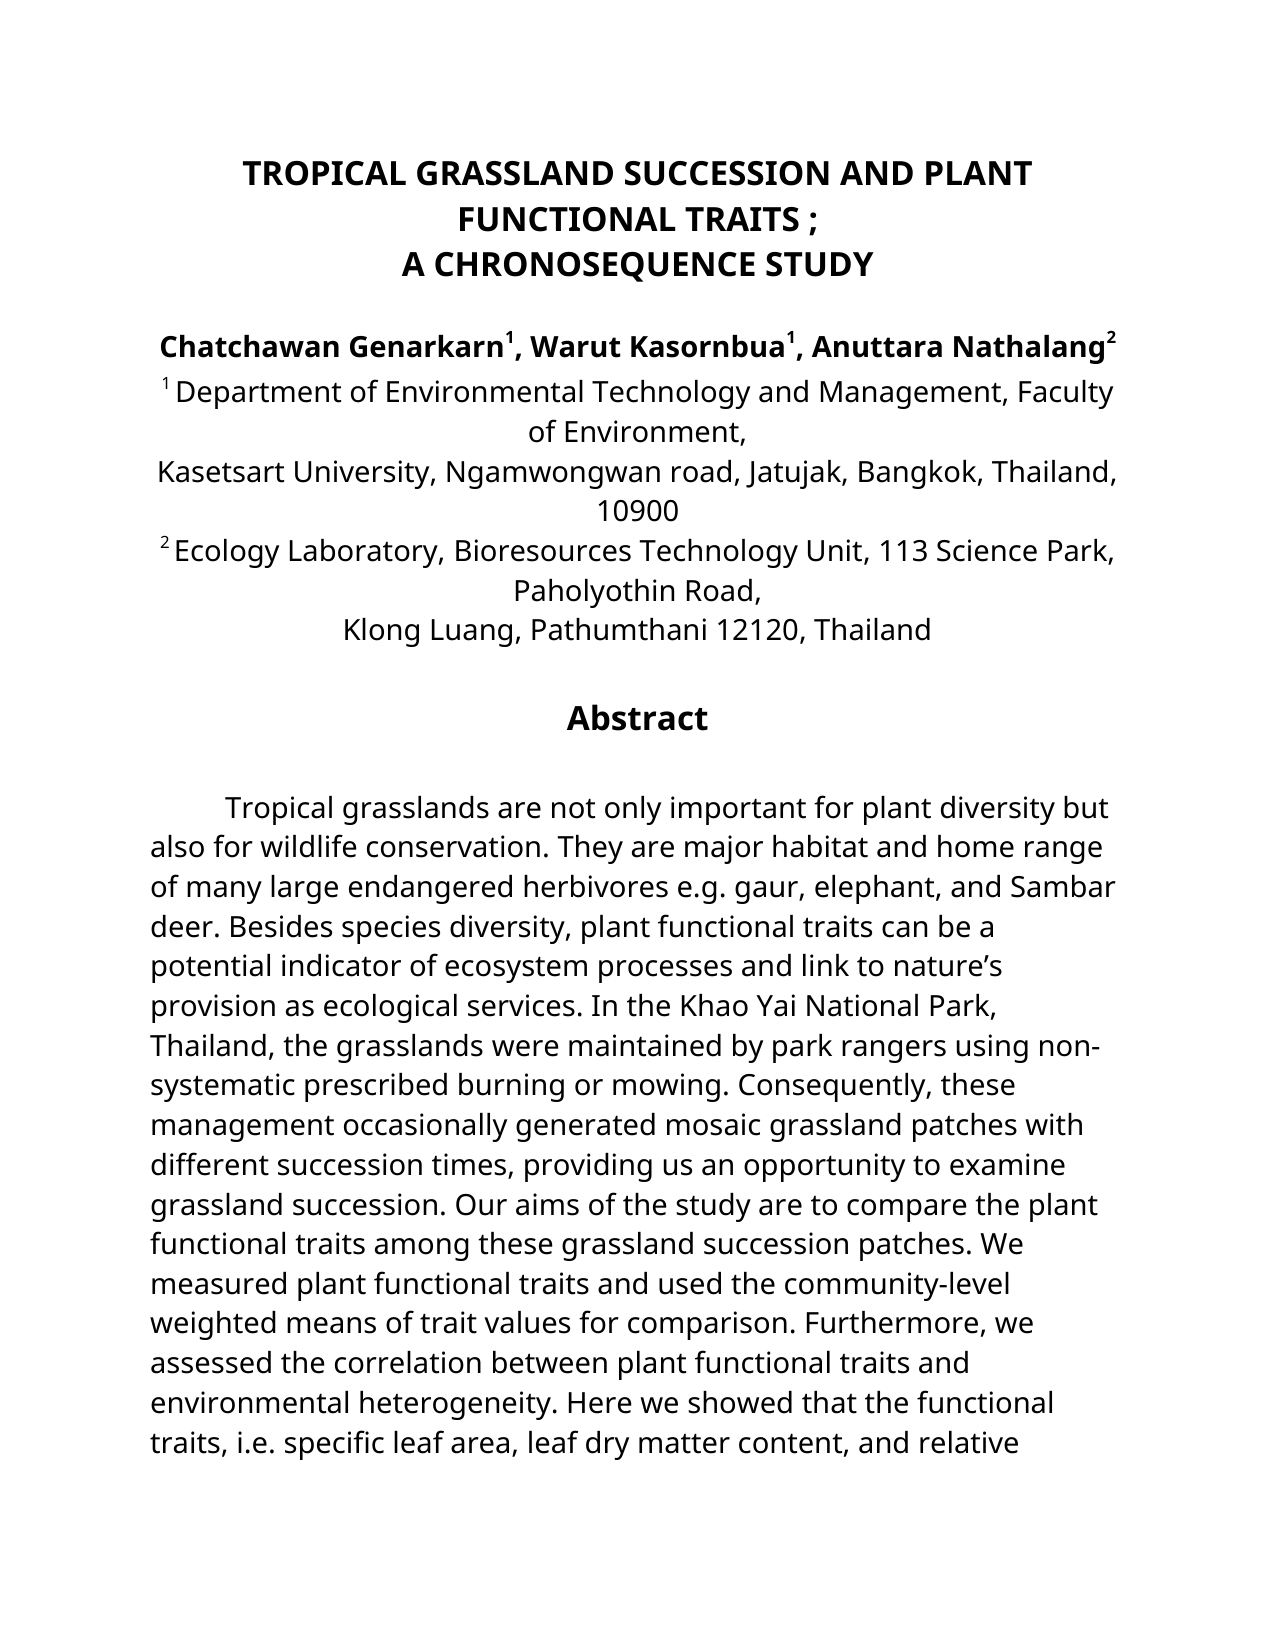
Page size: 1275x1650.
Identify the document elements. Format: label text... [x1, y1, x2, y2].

text 2 Ecology Laboratory, Bioresources Technology Unit, 113 Science Park, Paholyothin Road, [150, 530, 1125, 610]
text Kasetsart University, Ngamwongwan road, Jatujak, Bangkok, Thailand, 10900 [150, 451, 1125, 530]
text Abstract [150, 695, 1125, 740]
text Klong Luang, Pathumthani 12120, Thailand [150, 610, 1125, 649]
text TROPICAL GRASSLAND SUCCESSION AND PLANT FUNCTIONAL TRAITS ; [150, 150, 1125, 241]
text Chatchawan Genarkarn1, Warut Kasornbua1, Anuttara Nathalang2 [150, 326, 1125, 366]
text 1 Department of Environmental Technology and Management, Faculty of Environment, [150, 372, 1125, 451]
text A CHRONOSEQUENCE STUDY [150, 241, 1125, 286]
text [150, 787, 1125, 1462]
